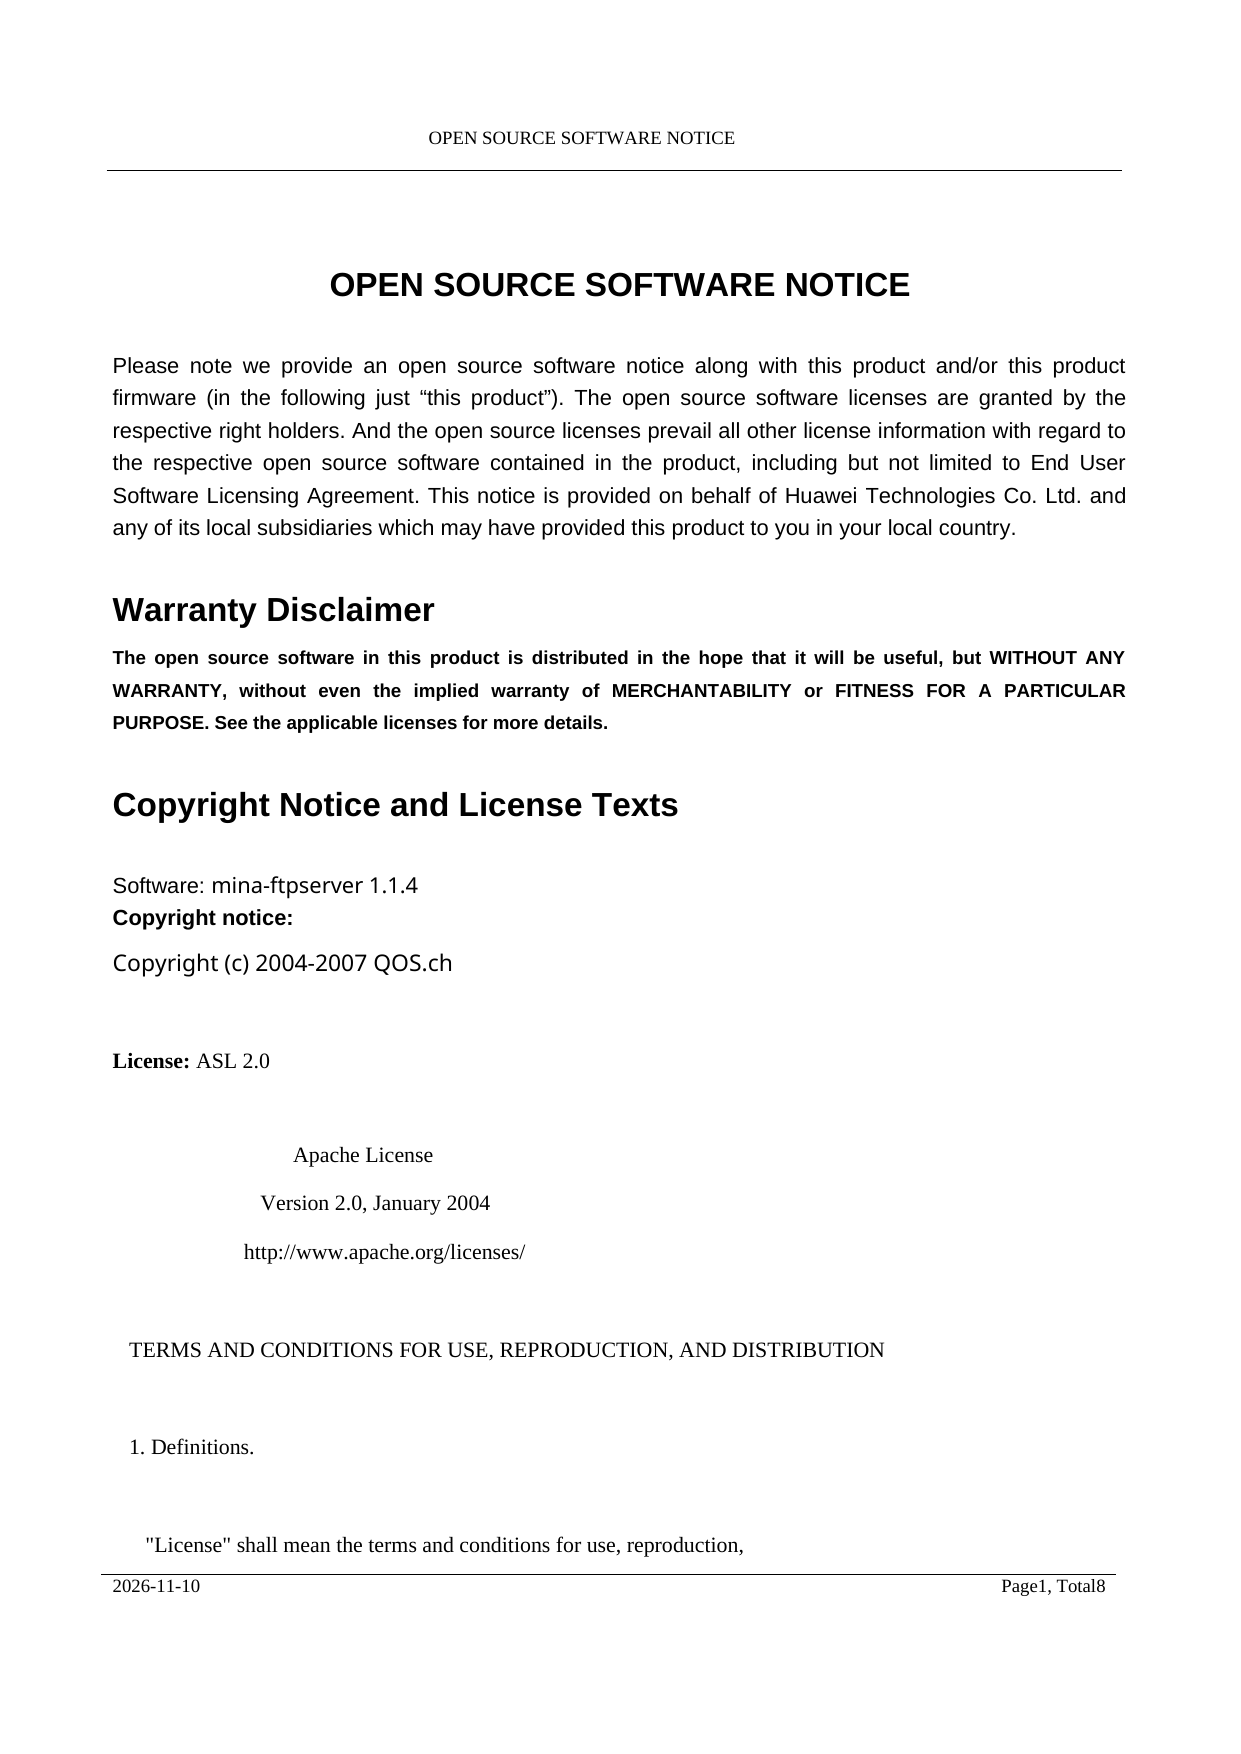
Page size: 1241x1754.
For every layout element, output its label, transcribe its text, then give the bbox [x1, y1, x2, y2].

text Copyright notice: [112, 901, 1128, 934]
text Software: mina-ftpserver 1.1.4 [112, 869, 1128, 901]
text Please note we provide an open source software notice along with this product and/or this product firmware (in the following just “this product”). The open source software licenses are granted by the respective right holders. And the open source licenses prevail all other license information with regard to the respective open source software contained in the product, including but not limited to End User Software Licensing Agreement. This notice is provided on behalf of Huawei Technologies Co. Ltd. and any of its local subsidiaries which may have provided this product to you in your local country. [112, 349, 1128, 544]
text Warranty Disclaimer [112, 576, 1128, 641]
text Copyright Notice and License Texts [112, 771, 1128, 836]
text The open source software in this product is distributed in the hope that it will be useful, but WITHOUT ANY WARRANTY, without even the implied warranty of MERCHANTABILITY or FITNESS FOR A PARTICULAR PURPOSE. See the applicable licenses for more details. [112, 641, 1128, 739]
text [112, 1089, 1128, 1560]
text Copyright (c) 2004-2007 QOS.ch [112, 947, 1128, 1028]
text OPEN SOURCE SOFTWARE NOTICE [112, 251, 1128, 316]
text License: ASL 2.0 [112, 1044, 1128, 1077]
